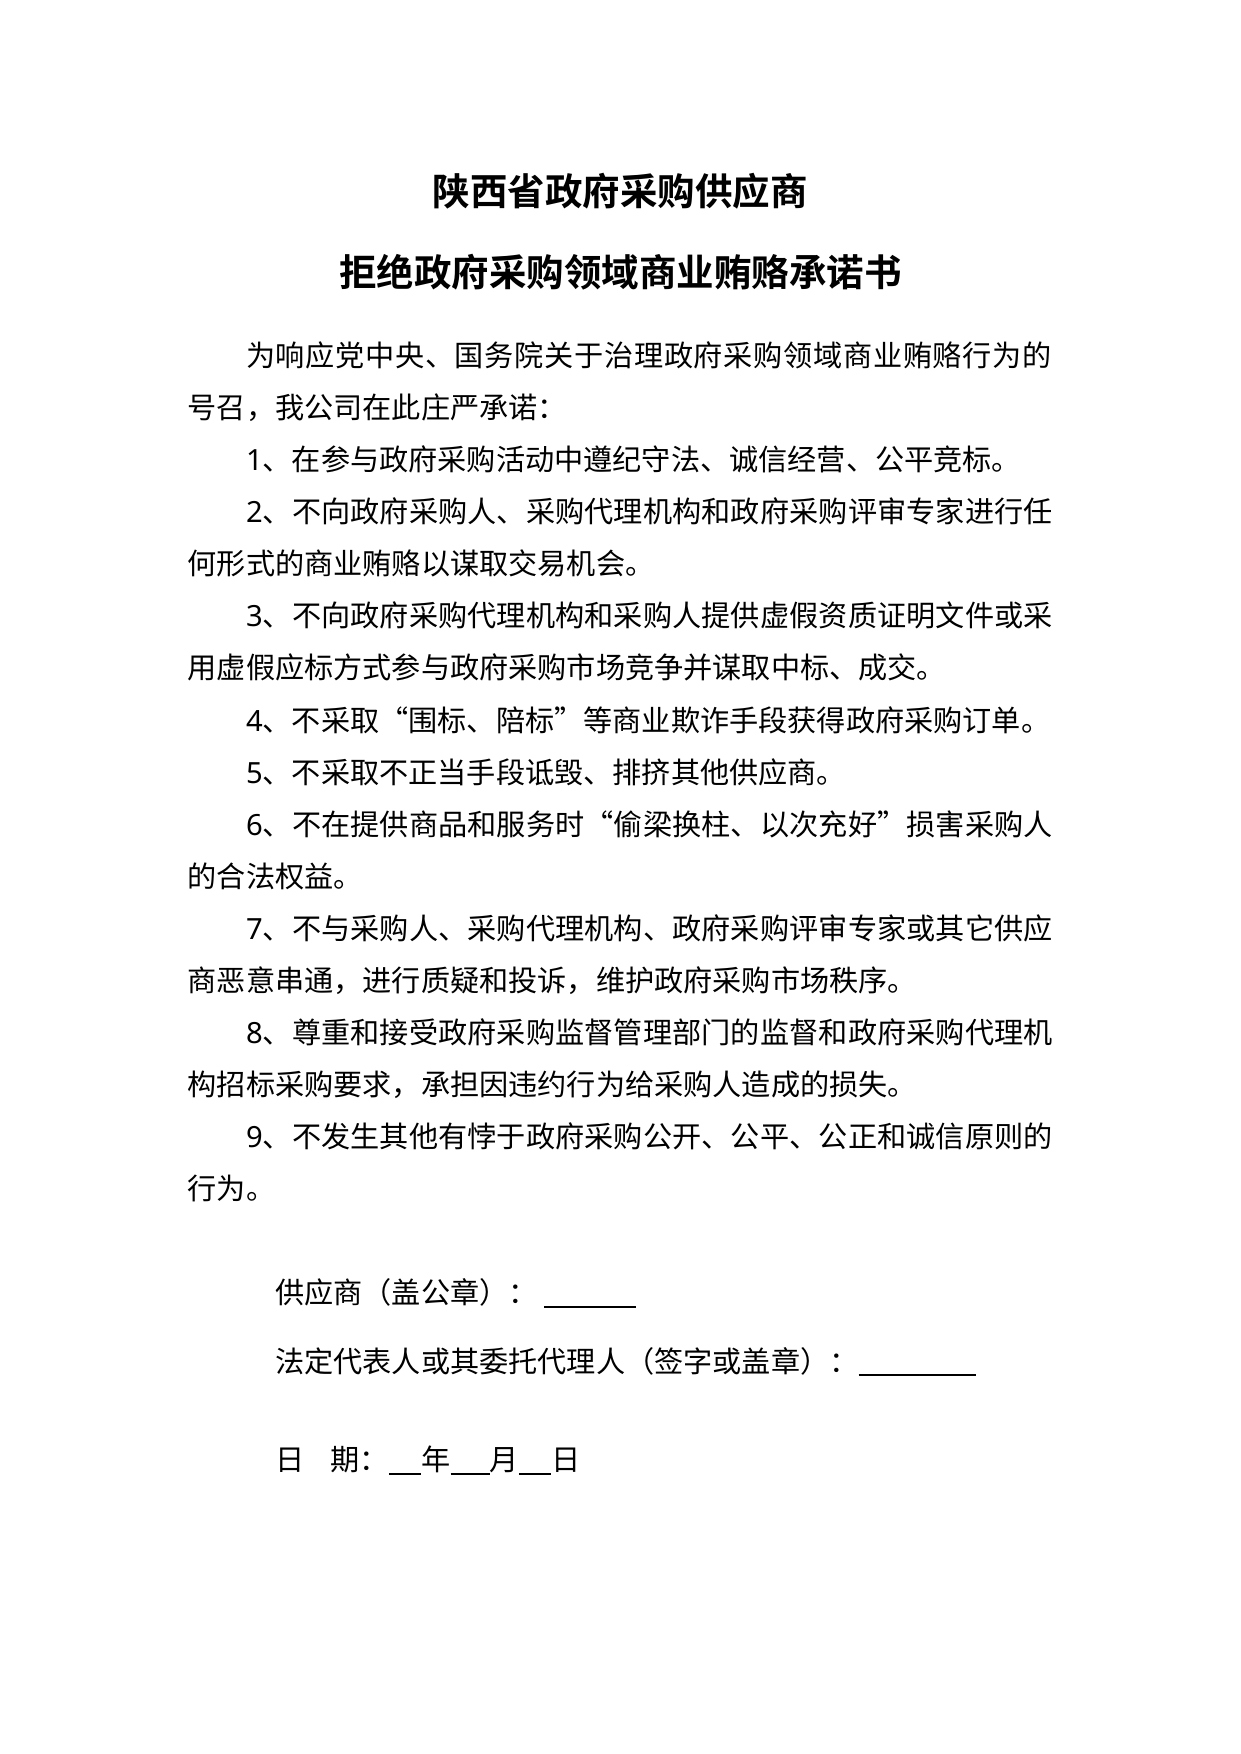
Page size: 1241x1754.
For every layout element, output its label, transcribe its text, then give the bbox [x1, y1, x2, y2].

text 2、不向政府采购人、采购代理机构和政府采购评审专家进行任何形式的商业贿赂以谋取交易机会。 [187, 481, 1053, 585]
text 陕西省政府采购供应商 [187, 162, 1053, 216]
text 9、不发生其他有悖于政府采购公开、公平、公正和诚信原则的行为。 [187, 1106, 1053, 1210]
text 拒绝政府采购领域商业贿赂承诺书 [187, 243, 1053, 298]
text 8、尊重和接受政府采购监督管理部门的监督和政府采购代理机构招标采购要求，承担因违约行为给采购人造成的损失。 [187, 1002, 1053, 1106]
text 4、不采取“围标、陪标”等商业欺诈手段获得政府采购订单。 [187, 689, 1053, 741]
text 为响应党中央、国务院关于治理政府采购领域商业贿赂行为的号召，我公司在此庄严承诺： [187, 325, 1053, 429]
text 6、不在提供商品和服务时“偷梁换柱、以次充好”损害采购人的合法权益。 [187, 793, 1053, 898]
text 日 期： 年 月 日 [187, 1425, 1053, 1490]
text 1、在参与政府采购活动中遵纪守法、诚信经营、公平竞标。 [187, 429, 1053, 481]
text 3、不向政府采购代理机构和采购人提供虚假资质证明文件或采用虚假应标方式参与政府采购市场竞争并谋取中标、成交。 [187, 585, 1053, 689]
text 法定代表人或其委托代理人（签字或盖章）： [187, 1327, 1053, 1392]
text 5、不采取不正当手段诋毁、排挤其他供应商。 [187, 741, 1053, 793]
text 7、不与采购人、采购代理机构、政府采购评审专家或其它供应商恶意串通，进行质疑和投诉，维护政府采购市场秩序。 [187, 898, 1053, 1002]
text 供应商（盖公章）： [187, 1262, 1053, 1314]
